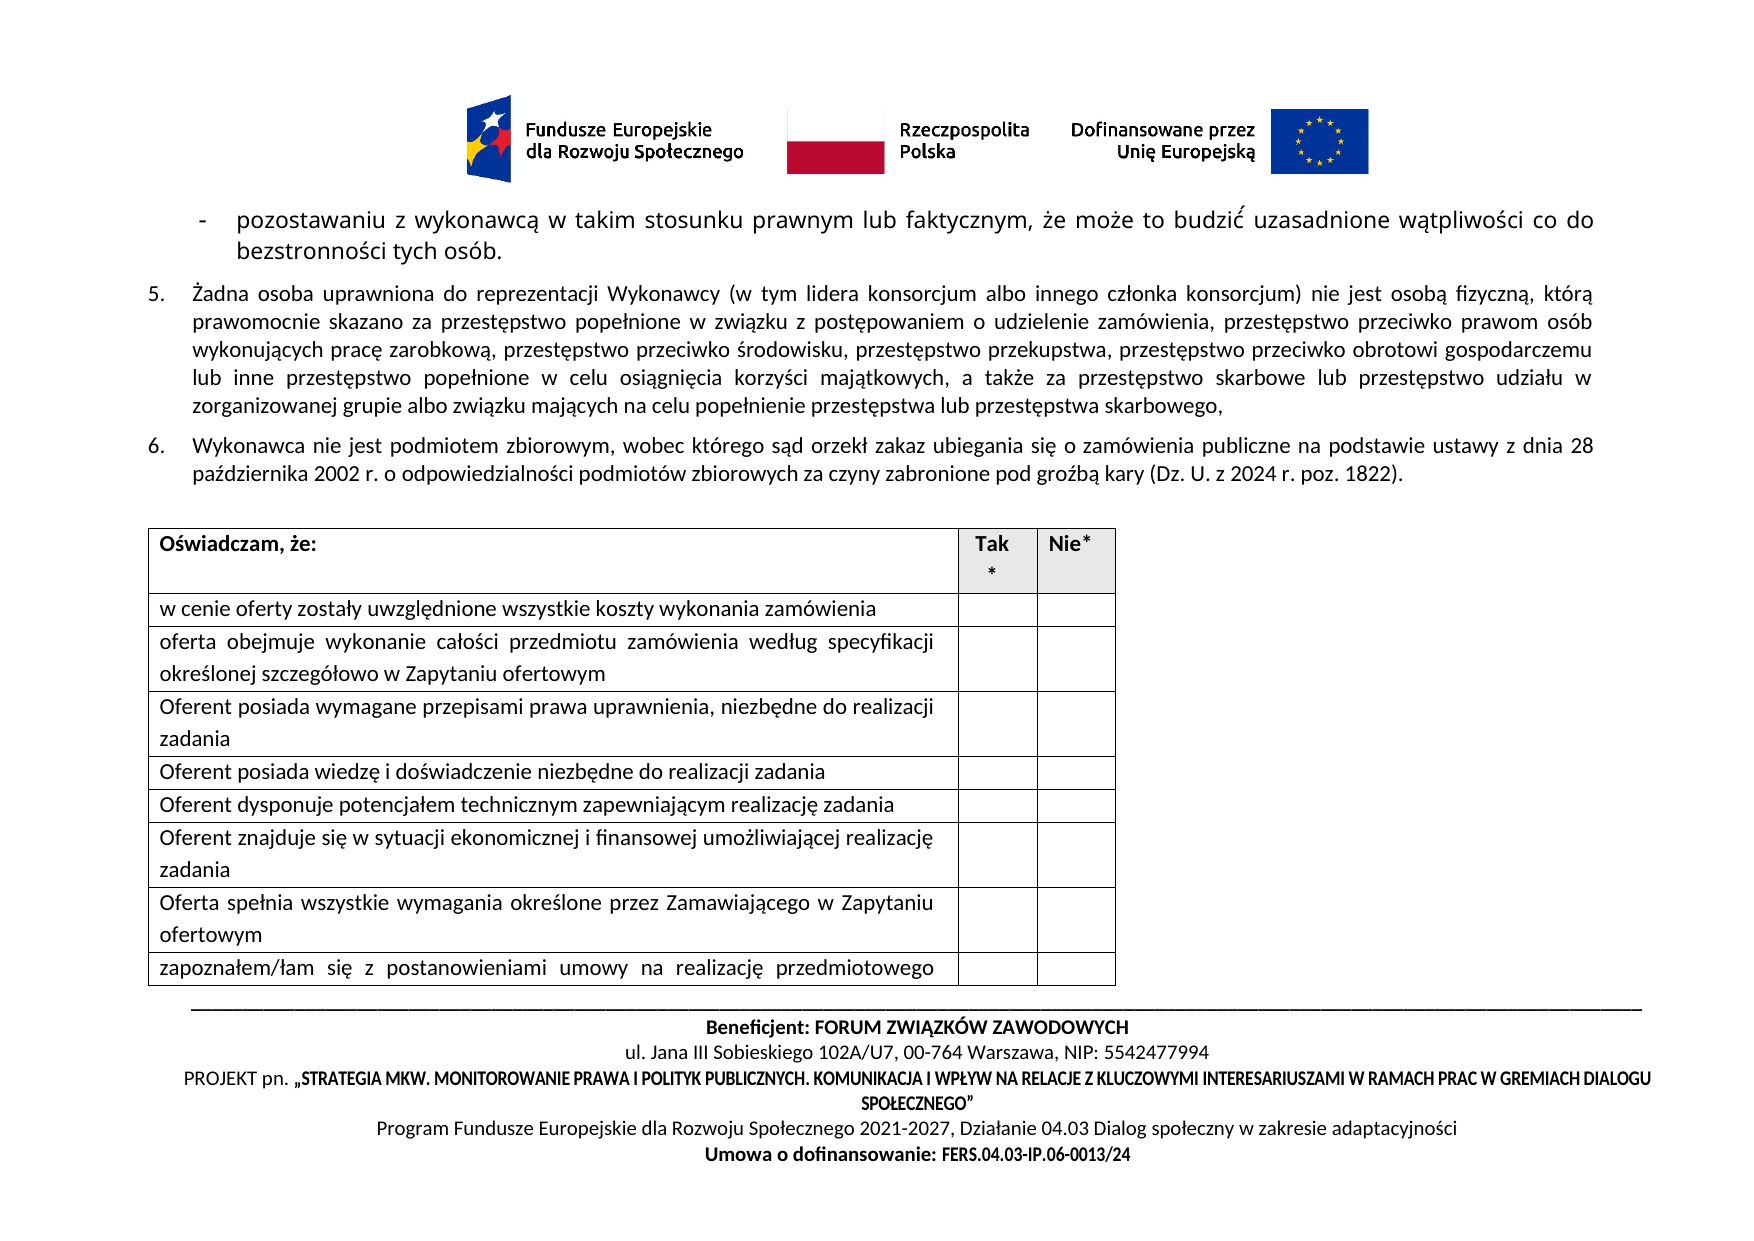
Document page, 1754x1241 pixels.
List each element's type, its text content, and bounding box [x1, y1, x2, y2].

table_cell [1038, 888, 1115, 952]
table_cell [1038, 953, 1115, 985]
table_cell [1038, 757, 1115, 789]
table_cell oferta obejmuje wykonanie całości przedmiotu zamówienia według specyfikacji określonej szczegółowo w Zapytaniu ofertowym [149, 627, 958, 691]
list pozostawaniu z wykonawcą w takim stosunku prawnym lub faktycznym, że może to budzić́ uzasadnione wątpliwości co do bezstronności tych osób. [199, 204, 1595, 266]
text 5. Żadna osoba uprawniona do reprezentacji Wykonawcy (w tym lidera konsorcjum albo innego członka konsorcjum) nie jest osobą fizyczną, którą prawomocnie skazano za przestępstwo popełnione w związku z postępowaniem o udzielenie zamówienia, przestępstwo przeciwko prawom osób wykonujących pracę zarobkową, przestępstwo przeciwko środowisku, przestępstwo przekupstwa, przestępstwo przeciwko obrotowi gospodarczemu lub inne przestępstwo popełnione w celu osiągnięcia korzyści majątkowych, a także za przestępstwo skarbowe lub przestępstwo udziału w zorganizowanej grupie albo związku mających na celu popełnienie przestępstwa lub przestępstwa skarbowego, [148, 279, 1595, 419]
table_cell [959, 594, 1037, 626]
table_cell Oferent posiada wiedzę i doświadczenie niezbędne do realizacji zadania [149, 757, 958, 789]
table_cell [959, 790, 1037, 822]
table_cell Oferta spełnia wszystkie wymagania określone przez Zamawiającego w Zapytaniu ofertowym [149, 888, 958, 952]
table_header Oświadczam, że: [149, 529, 958, 593]
table_cell Oferent dysponuje potencjałem technicznym zapewniającym realizację zadania [149, 790, 958, 822]
table_cell [1038, 790, 1115, 822]
table_cell [959, 757, 1037, 789]
picture [445, 73, 1390, 204]
table_cell [959, 823, 1037, 887]
table_cell [959, 953, 1037, 985]
table_cell Oferent znajduje się w sytuacji ekonomicznej i finansowej umożliwiającej realizację zadania [149, 823, 958, 887]
table_cell [959, 627, 1037, 691]
table_header Tak* [959, 529, 1037, 593]
table_cell [1038, 692, 1115, 756]
text 6. Wykonawca nie jest podmiotem zbiorowym, wobec którego sąd orzekł zakaz ubiegania się o zamówienia publiczne na podstawie ustawy z dnia 28 października 2002 r. o odpowiedzialności podmiotów zbiorowych za czyny zabronione pod groźbą kary (Dz. U. z 2024 r. poz. 1822). [148, 431, 1595, 487]
table_cell [959, 888, 1037, 952]
table_cell [1038, 627, 1115, 691]
table_cell [1038, 594, 1115, 626]
table_cell [1038, 823, 1115, 887]
table_cell Oferent posiada wymagane przepisami prawa uprawnienia, niezbędne do realizacji zadania [149, 692, 958, 756]
table_cell w cenie oferty zostały uwzględnione wszystkie koszty wykonania zamówienia [149, 594, 958, 626]
table_header Nie* [1038, 529, 1115, 593]
table_cell [959, 692, 1037, 756]
